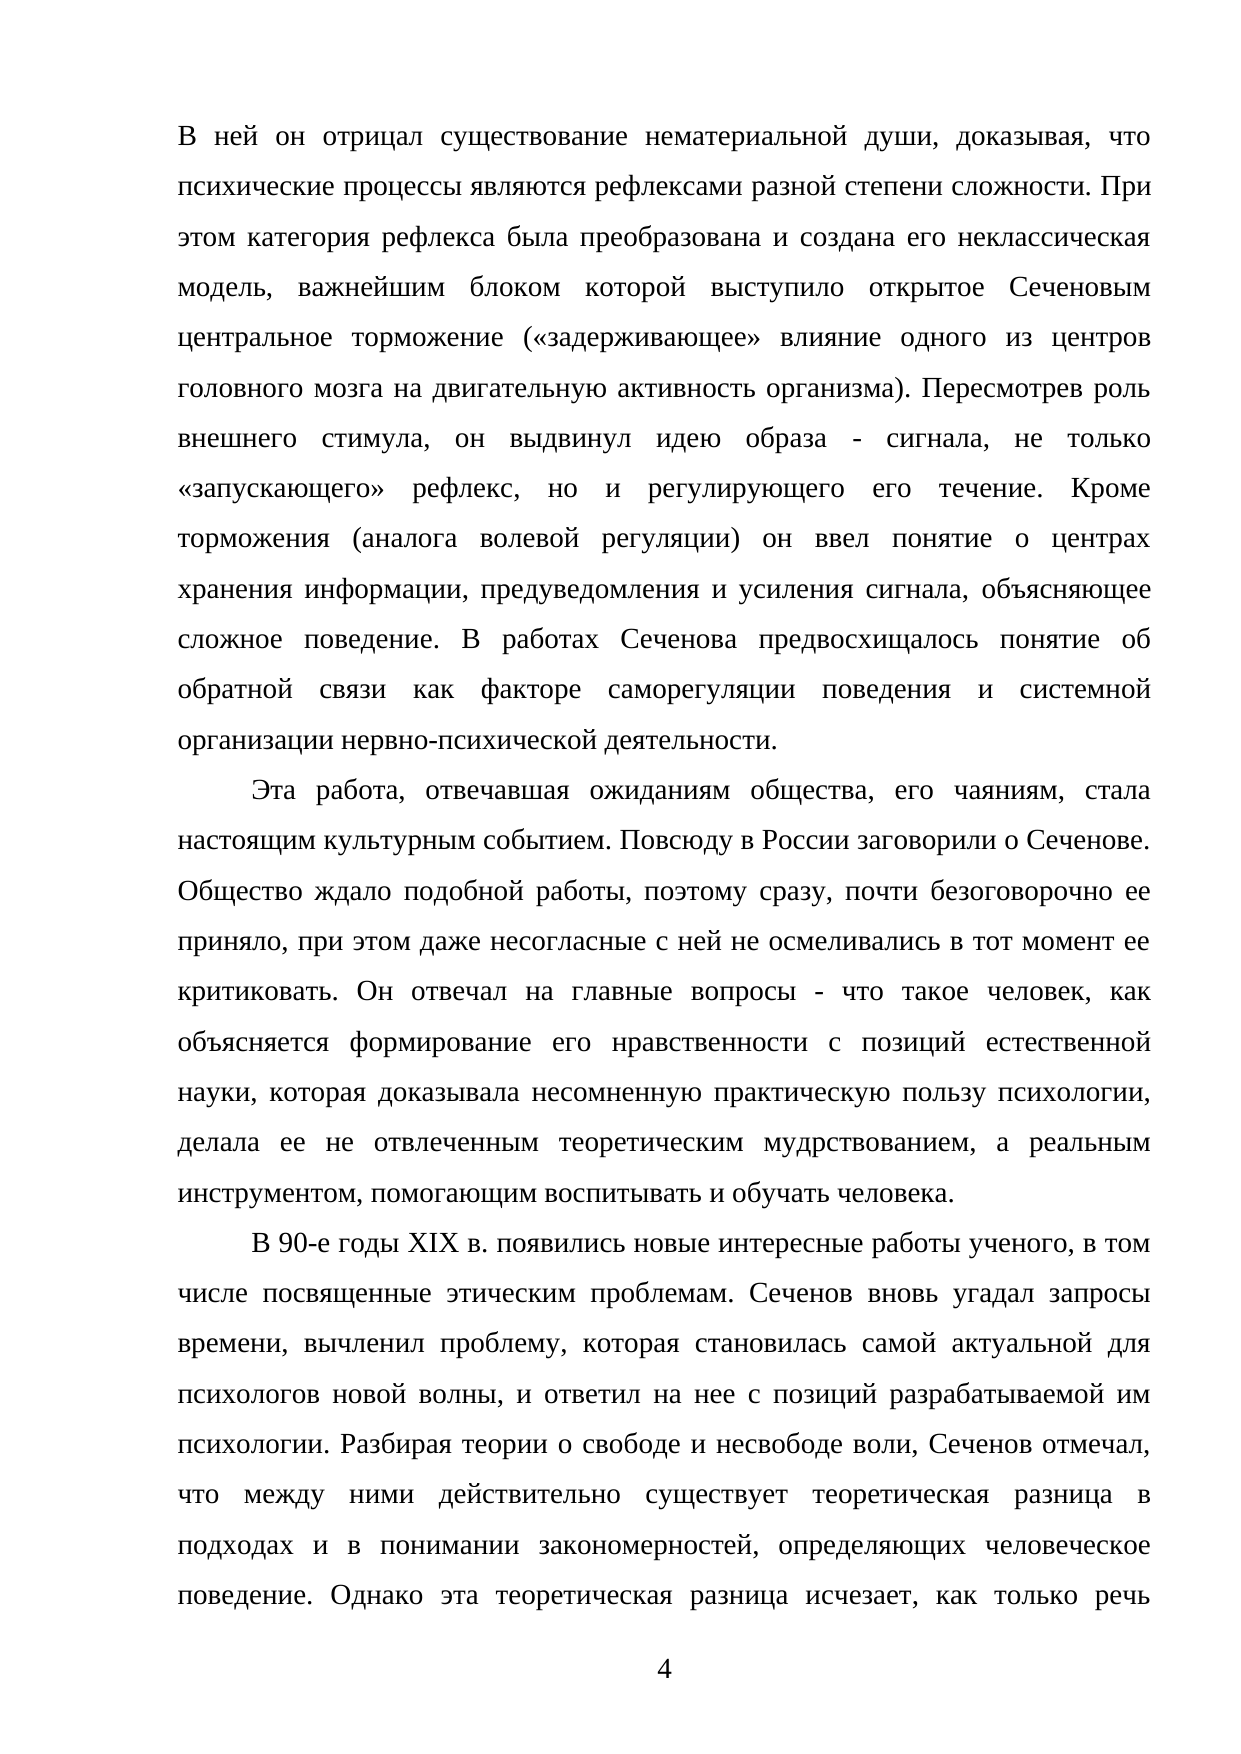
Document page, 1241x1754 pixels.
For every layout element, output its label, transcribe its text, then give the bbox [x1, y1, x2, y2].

text Эта работа, отвечавшая ожиданиям общества, его чаяниям, стала настоящим культурным событием. Повсюду в России заговорили о Сеченове. Общество ждало подобной работы, поэтому сразу, почти безоговорочно ее приняло, при этом даже несогласные с ней не осмеливались в тот момент ее критиковать. Он отвечал на главные вопросы - что такое человек, как объясняется формирование его нравственности с позиций естественной науки, которая доказывала несомненную практическую пользу психологии, делала ее не отвлеченным теоретическим мудрствованием, а реальным инструментом, помогающим воспитывать и обучать человека. [177, 772, 1152, 1208]
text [177, 118, 1152, 755]
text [177, 1225, 1152, 1611]
